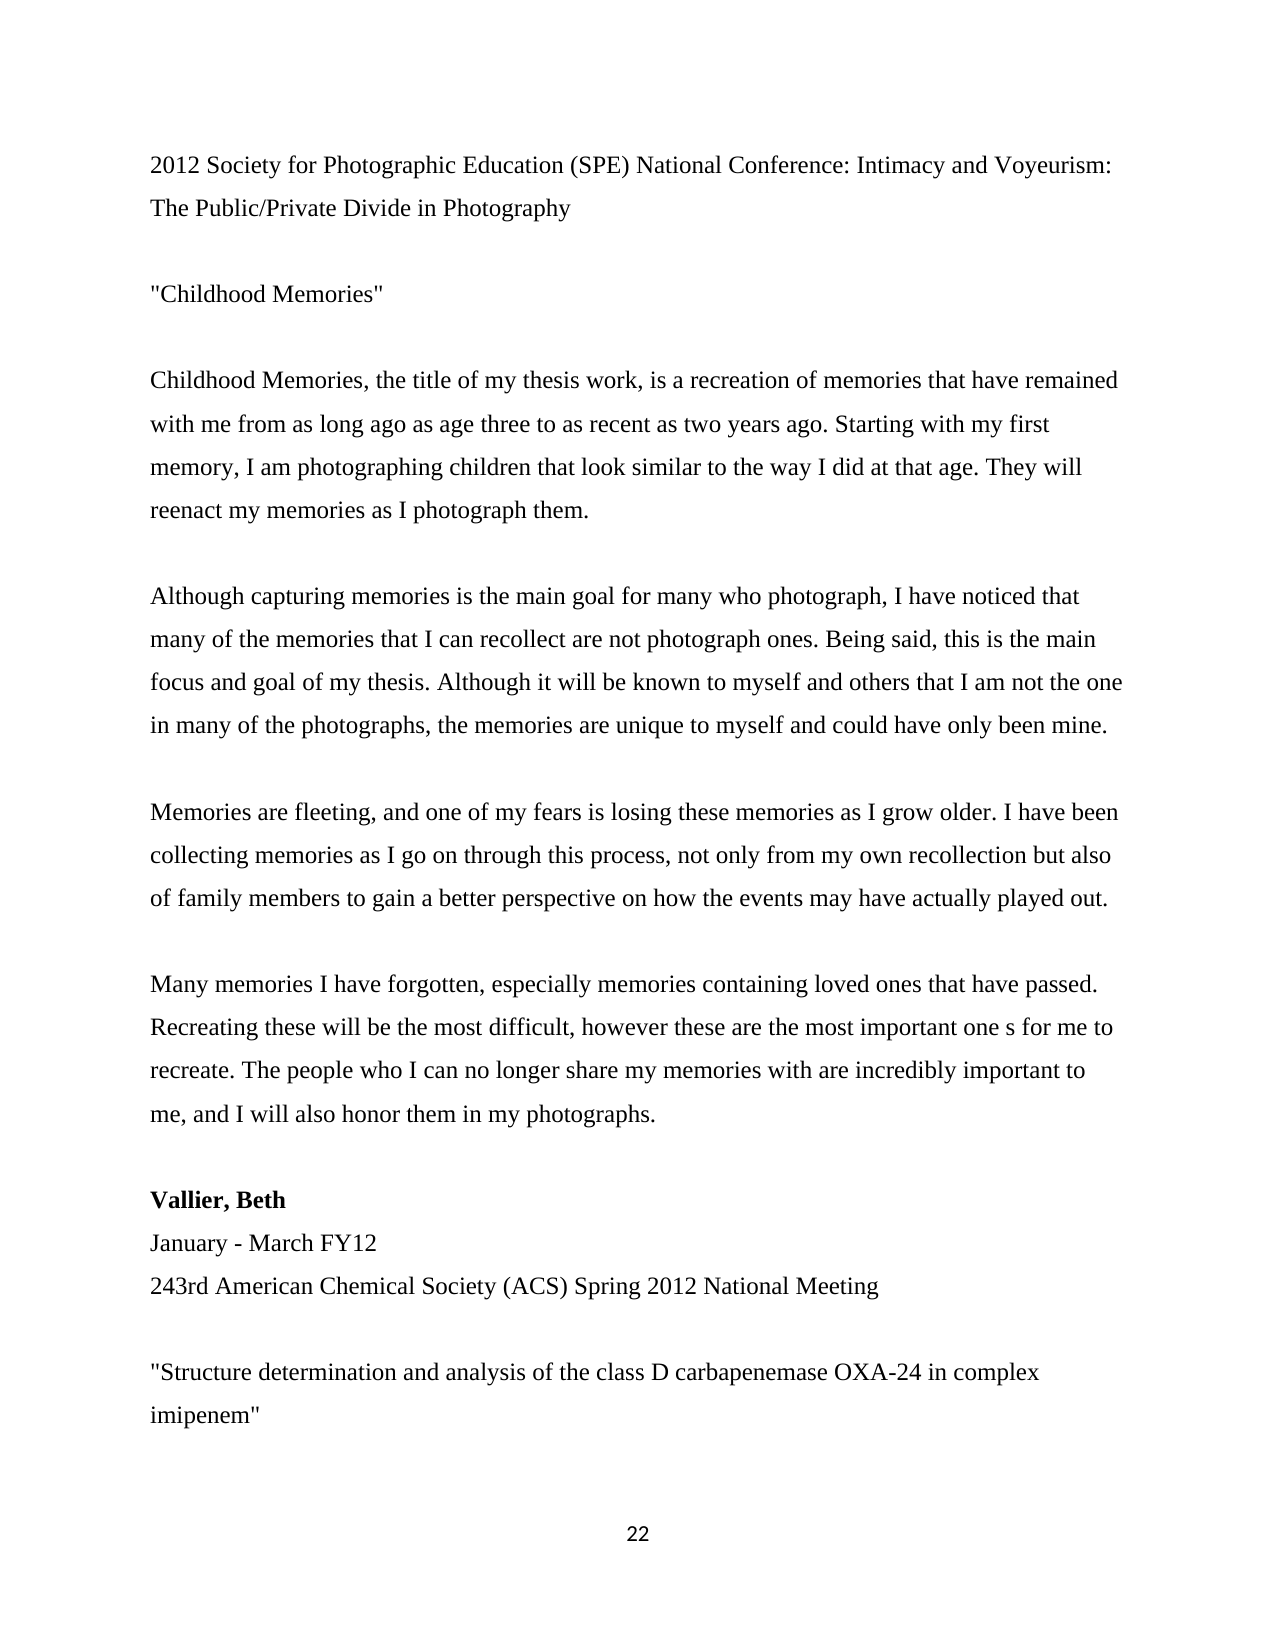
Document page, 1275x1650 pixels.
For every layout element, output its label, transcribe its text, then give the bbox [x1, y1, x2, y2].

text "Structure determination and analysis of the class D carbapenemase OXA-24 in complex imipenem" [150, 1357, 1125, 1429]
text Although capturing memories is the main goal for many who photograph, I have noticed that many of the memories that I can recollect are not photograph ones. Being said, this is the main focus and goal of my thesis. Although it will be known to myself and others that I am not the one in many of the photographs, the memories are unique to myself and could have only been mine. [150, 581, 1125, 739]
text Many memories I have forgotten, especially memories containing loved ones that have passed. Recreating these will be the most difficult, however these are the most important one s for me to recreate. The people who I can no longer share my memories with are incredibly important to me, and I will also honor them in my photographs. [150, 969, 1125, 1127]
text 2012 Society for Photographic Education (SPE) National Conference: Intimacy and Voyeurism: The Public/Private Divide in Photography [150, 150, 1125, 222]
text Childhood Memories, the title of my thesis work, is a recreation of memories that have remained with me from as long ago as age three to as recent as two years ago. Starting with my first memory, I am photographing children that look similar to the way I did at that age. They will reenact my memories as I photograph them. [150, 366, 1125, 524]
text January - March FY12 [150, 1228, 1125, 1257]
text 243rd American Chemical Society (ACS) Spring 2012 National Meeting [150, 1271, 1125, 1300]
text Vallier, Beth [150, 1185, 1125, 1214]
text Memories are fleeting, and one of my fears is losing these memories as I grow older. I have been collecting memories as I go on through this process, not only from my own recollection but also of family members to gain a better perspective on how the events may have actually played out. [150, 797, 1125, 912]
text "Childhood Memories" [150, 279, 1125, 308]
